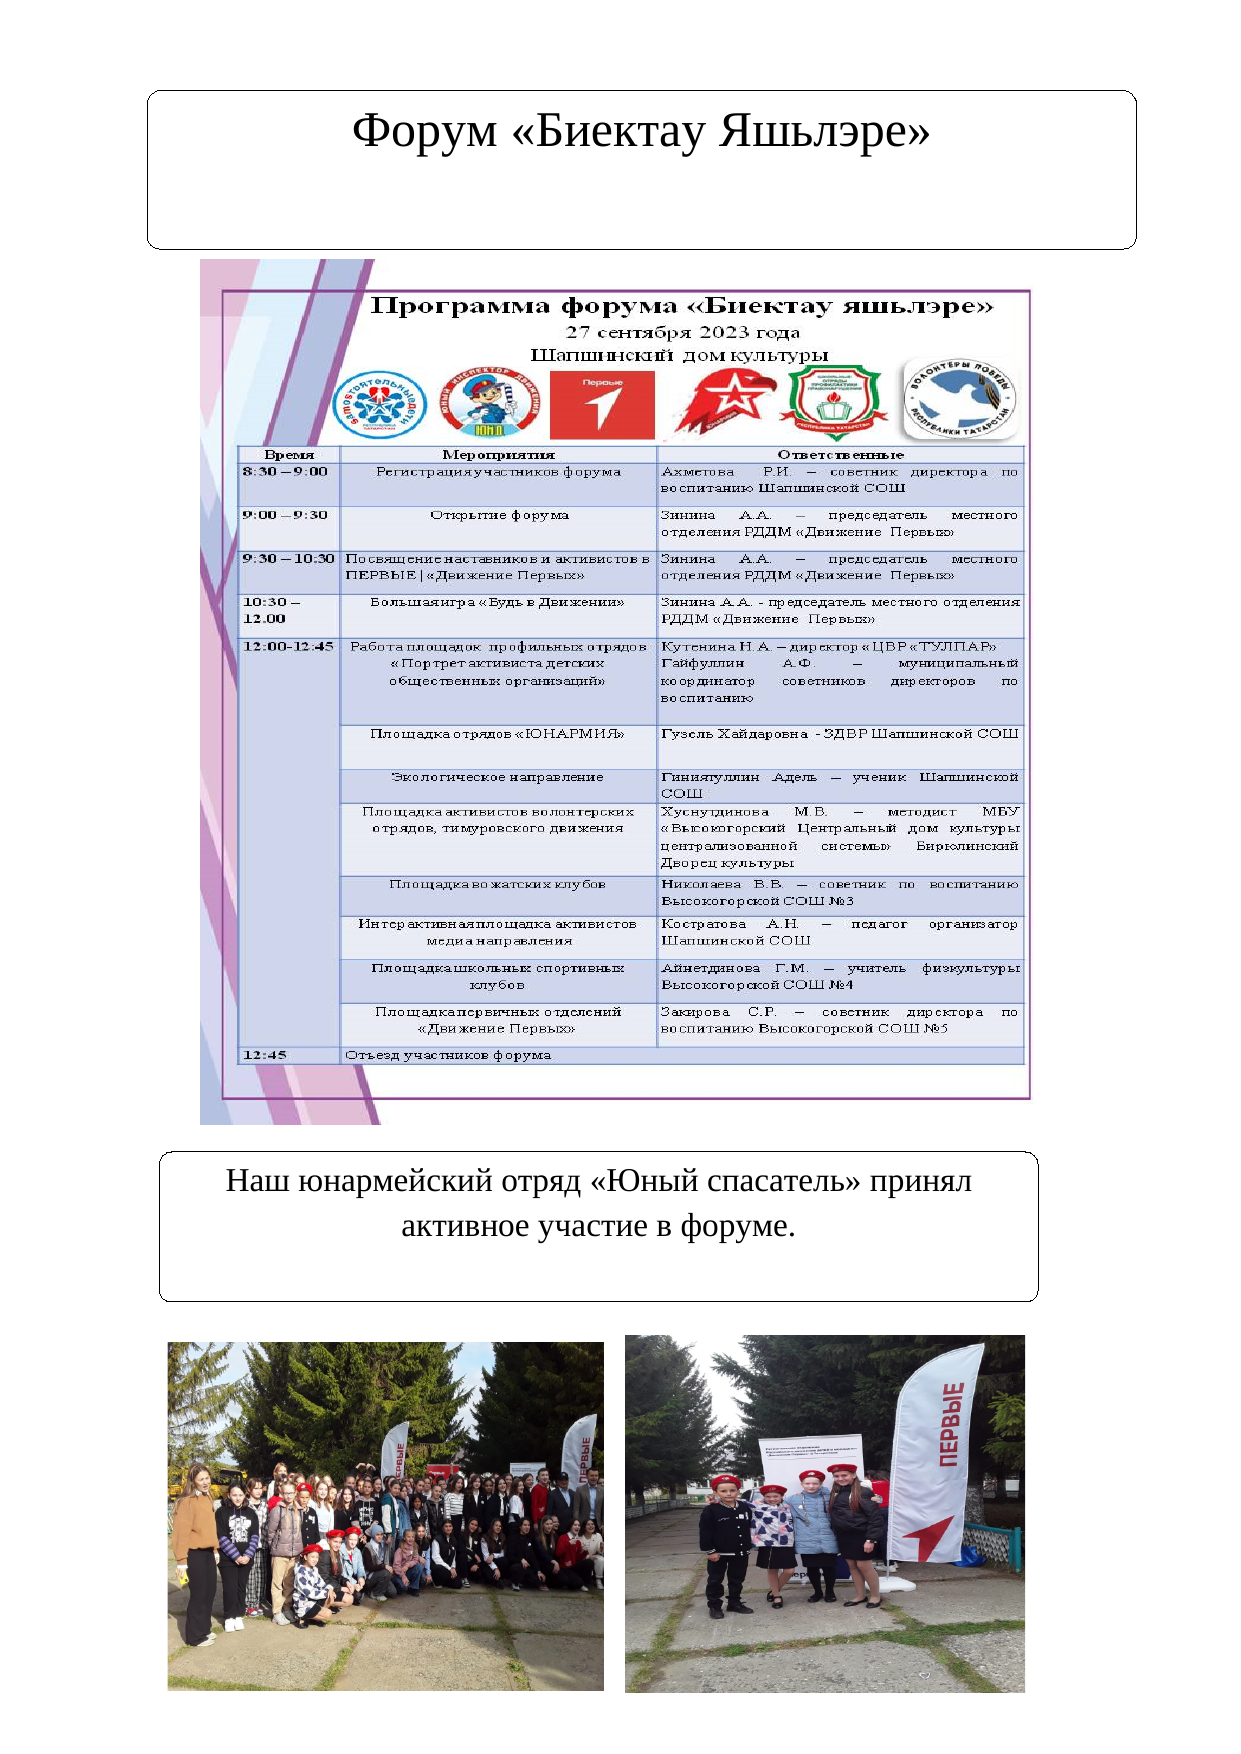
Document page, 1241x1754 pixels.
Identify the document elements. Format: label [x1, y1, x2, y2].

picture [167, 1342, 604, 1690]
picture [625, 1335, 1025, 1691]
picture [200, 259, 1050, 1125]
